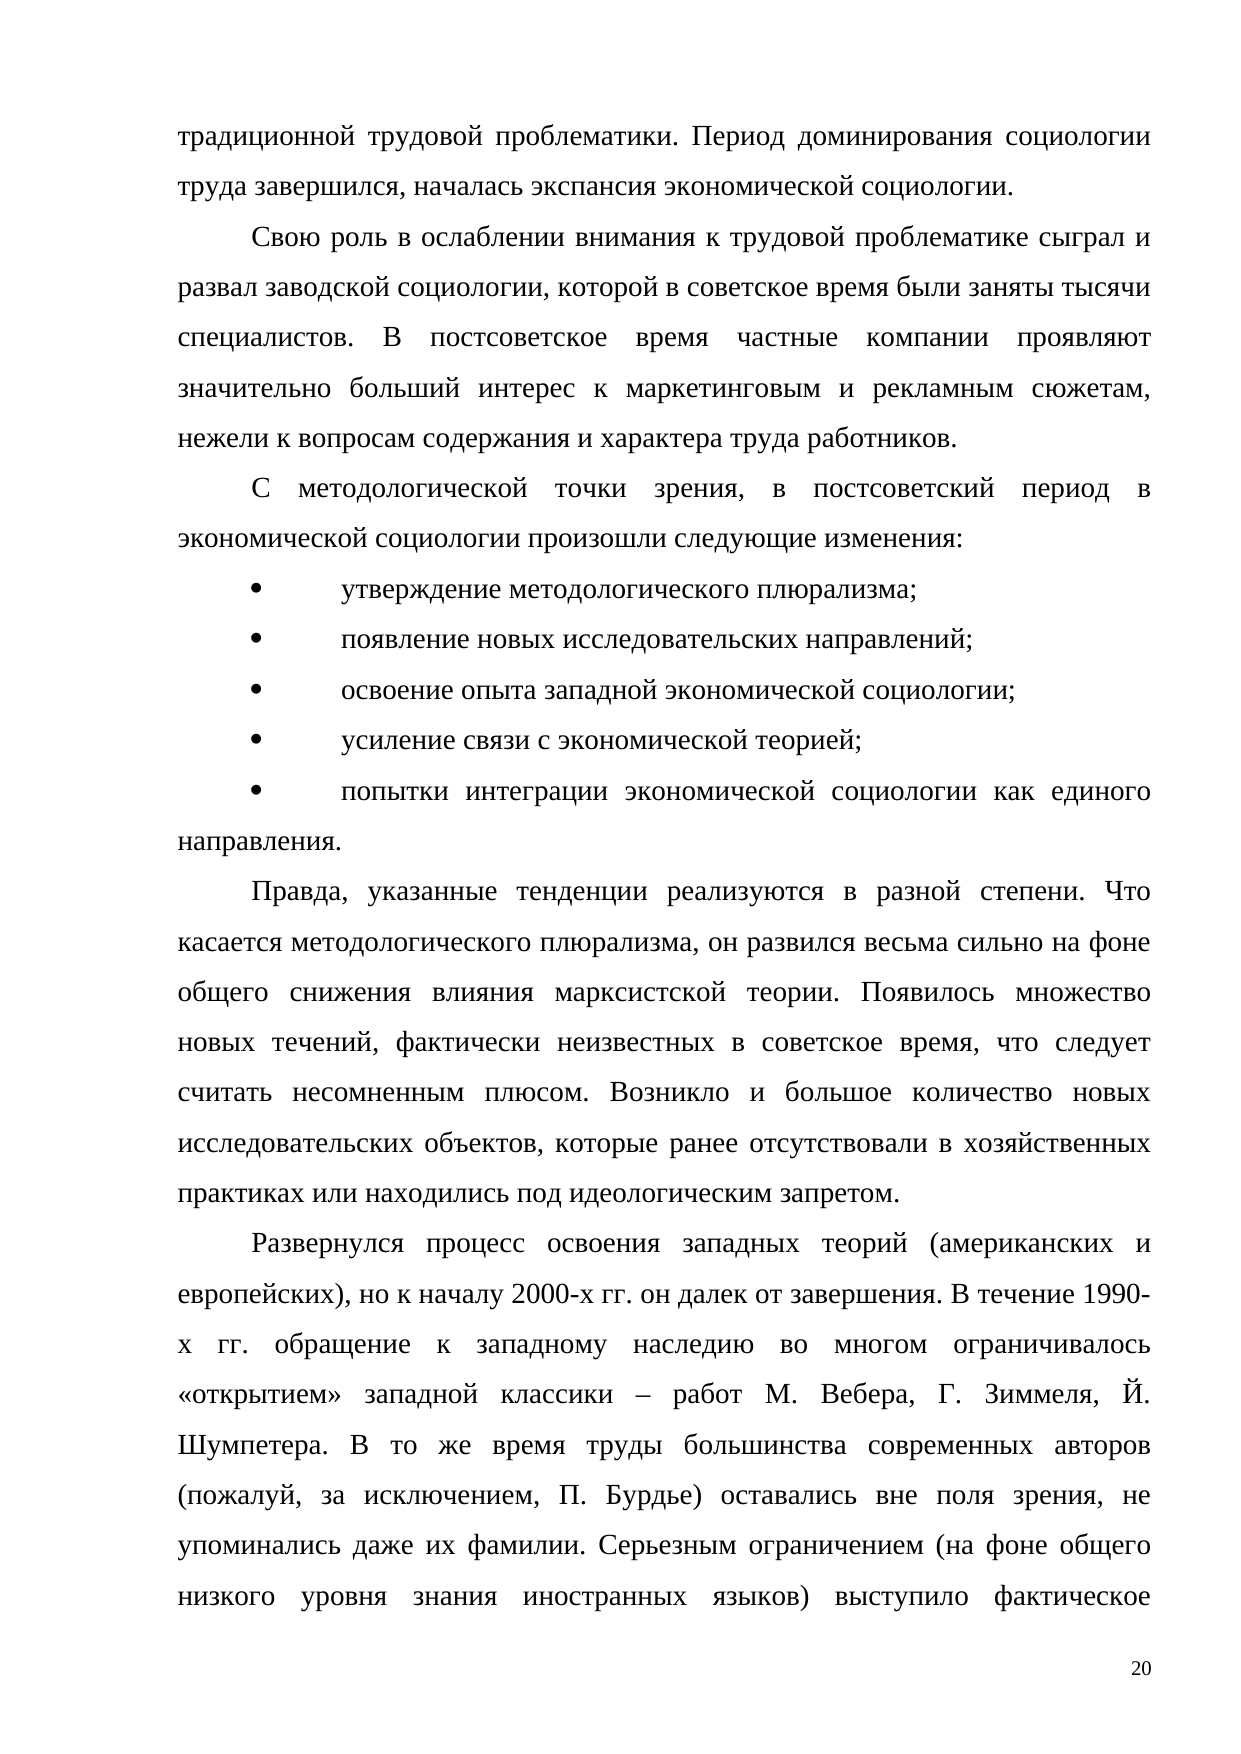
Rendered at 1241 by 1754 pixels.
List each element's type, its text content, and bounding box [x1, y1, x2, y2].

text Свою роль в ослаблении внимания к трудовой проблематике сыграл и развал заводской социологии, которой в советское время были заняты тысячи специалистов. В постсоветское время частные компании проявляют значительно больший интерес к маркетинговым и рекламным сюжетам, нежели к вопросам содержания и характера труда работников. [177, 219, 1152, 453]
text С методологической точки зрения, в постсоветский период в экономической социологии произошли следующие изменения: [177, 470, 1152, 554]
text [177, 118, 1152, 202]
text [177, 1226, 1152, 1611]
text Правда, указанные тенденции реализуются в разной степени. Что касается методологического плюрализма, он развился весьма сильно на фоне общего снижения влияния марксистской теории. Появилось множество новых течений, фактически неизвестных в советское время, что следует считать несомненным плюсом. Возникло и большое количество новых исследовательских объектов, которые ранее отсутствовали в хозяйственных практиках или находились под идеологическим запретом. [177, 873, 1152, 1209]
list утверждение методологического плюрализма; [177, 571, 1152, 604]
list усиление связи с экономической теорией; [177, 722, 1152, 756]
list появление новых исследовательских направлений; [177, 621, 1152, 655]
list освоение опыта западной экономической социологии; [177, 672, 1152, 705]
list попытки интеграции экономической социологии как единого направления. [177, 773, 1152, 857]
